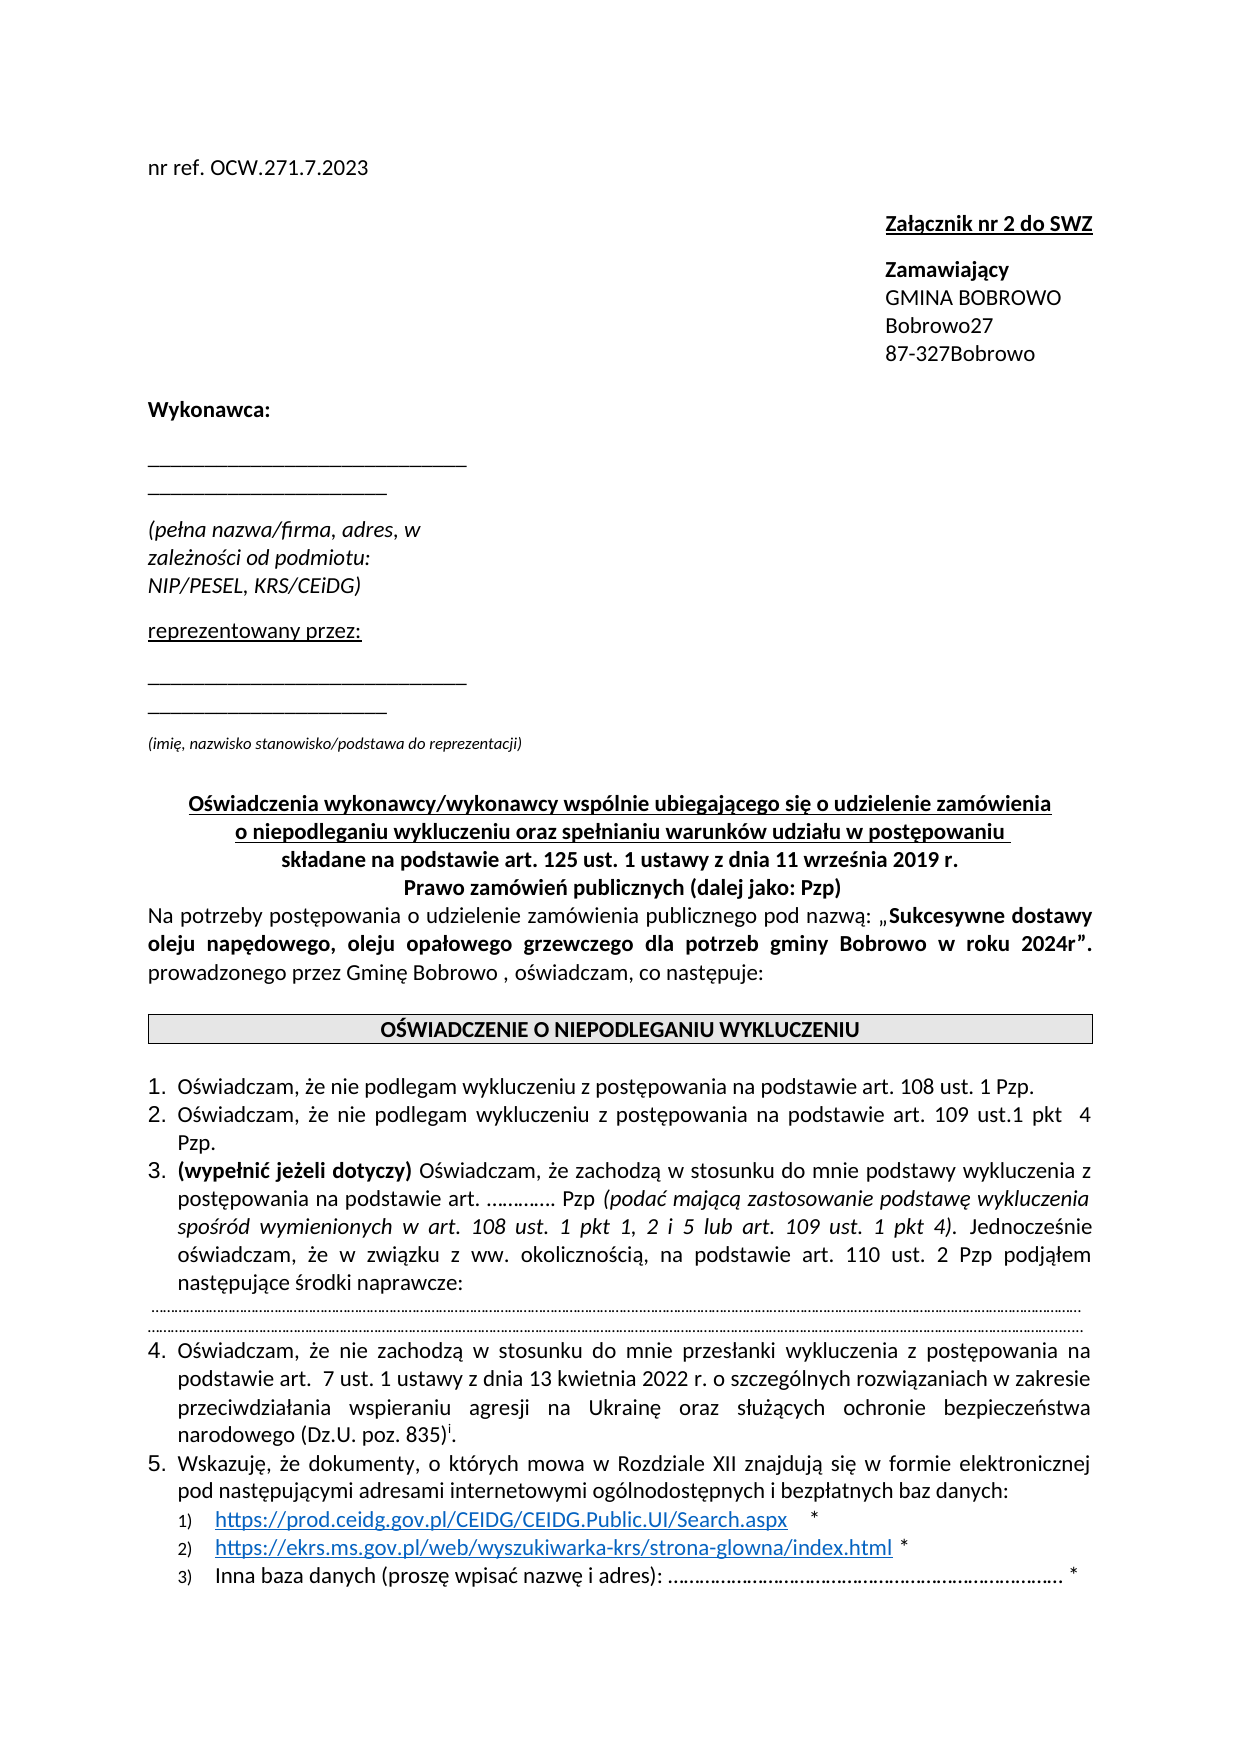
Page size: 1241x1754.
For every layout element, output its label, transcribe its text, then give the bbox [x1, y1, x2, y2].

text Oświadczenia wykonawcy/wykonawcy wspólnie ubiegającego się o udzielenie zamówienia [148, 789, 1092, 817]
text składane na podstawie art. 125 ust. 1 ustawy z dnia 11 września 2019 r. [148, 846, 1092, 873]
list Wskazuję, że dokumenty, o których mowa w Rozdziale XII znajdują się w formie elektronicznej pod następującymi adresami internetowymi ogólnodostępnych i bezpłatnych baz danych: [148, 1449, 1092, 1505]
list https://prod.ceidg.gov.pl/CEIDG/CEIDG.Public.UI/Search.aspx * [177, 1505, 1092, 1533]
list (wypełnić jeżeli dotyczy) Oświadczam, że zachodzą w stosunku do mnie podstawy wykluczenia z postępowania na podstawie art. …………. Pzp (podać mającą zastosowanie podstawę wykluczenia spośród wymienionych w art. 108 ust. 1 pkt 1, 2 i 5 lub art. 109 ust. 1 pkt 4). Jednocześnie oświadczam, że w związku z ww. okolicznością, na podstawie art. 110 ust. 2 Pzp podjąłem następujące środki naprawcze: [148, 1156, 1092, 1296]
list Inna baza danych (proszę wpisać nazwę i adres): ………………………………………………………………… * [177, 1561, 1092, 1589]
text _________________________________________________ [148, 661, 472, 717]
text o niepodleganiu wykluczeniu oraz spełnianiu warunków udziału w postępowaniu [148, 817, 1092, 846]
list https://ekrs.ms.gov.pl/web/wyszukiwarka-krs/strona-glowna/index.html * [177, 1533, 1092, 1561]
text 87-327Bobrowo [811, 339, 1092, 396]
text Załącznik nr 2 do SWZ [148, 209, 1092, 237]
table_header OŚWIADCZENIE O NIEPODLEGANIU WYKLUCZENIU [149, 1015, 1092, 1043]
text Zamawiający [811, 256, 1092, 283]
text Bobrowo27 [811, 312, 1092, 339]
text Prawo zamówień publicznych (dalej jako: Pzp) [148, 873, 1092, 902]
text Wykonawca: [148, 396, 1092, 424]
text _________________________________________________ [148, 442, 472, 498]
text ……………………………………………………………………………………………………………………………………………………………………………..……………..…………………........ [148, 1316, 1092, 1337]
text ………………………………………………………………………………………………………………..……………………………………………….…….……………….…………………………… [148, 1296, 1092, 1316]
text Na potrzeby postępowania o udzielenie zamówienia publicznego pod nazwą: „Sukcesywne dostawy oleju napędowego, oleju opałowego grzewczego dla potrzeb gminy Bobrowo w roku 2024r”. prowadzonego przez Gminę Bobrowo , oświadczam, co następuje: [148, 902, 1092, 986]
list Oświadczam, że nie podlegam wykluczeniu z postępowania na podstawie art. 108 ust. 1 Pzp. [148, 1072, 1092, 1100]
list Oświadczam, że nie zachodzą w stosunku do mnie przesłanki wykluczenia z postępowania na podstawie art. 7 ust. 1 ustawy z dnia 13 kwietnia 2022 r. o szczególnych rozwiązaniach w zakresie przeciwdziałania wspieraniu agresji na Ukrainę oraz służących ochronie bezpieczeństwa narodowego (Dz.U. poz. 835). [148, 1337, 1092, 1449]
text reprezentowany przez: [148, 616, 1092, 644]
text (imię, nazwisko stanowisko/podstawa do reprezentacji) [148, 733, 561, 754]
text (pełna nazwa/firma, adres, w zależności od podmiotu: NIP/PESEL, KRS/CEiDG) [148, 515, 472, 599]
text GMINA BOBROWO [811, 283, 1092, 312]
list Oświadczam, że nie podlegam wykluczeniu z postępowania na podstawie art. 109 ust.1 pkt 4 Pzp. [148, 1100, 1092, 1156]
text nr ref. OCW.271.7.2023 [148, 153, 1092, 181]
